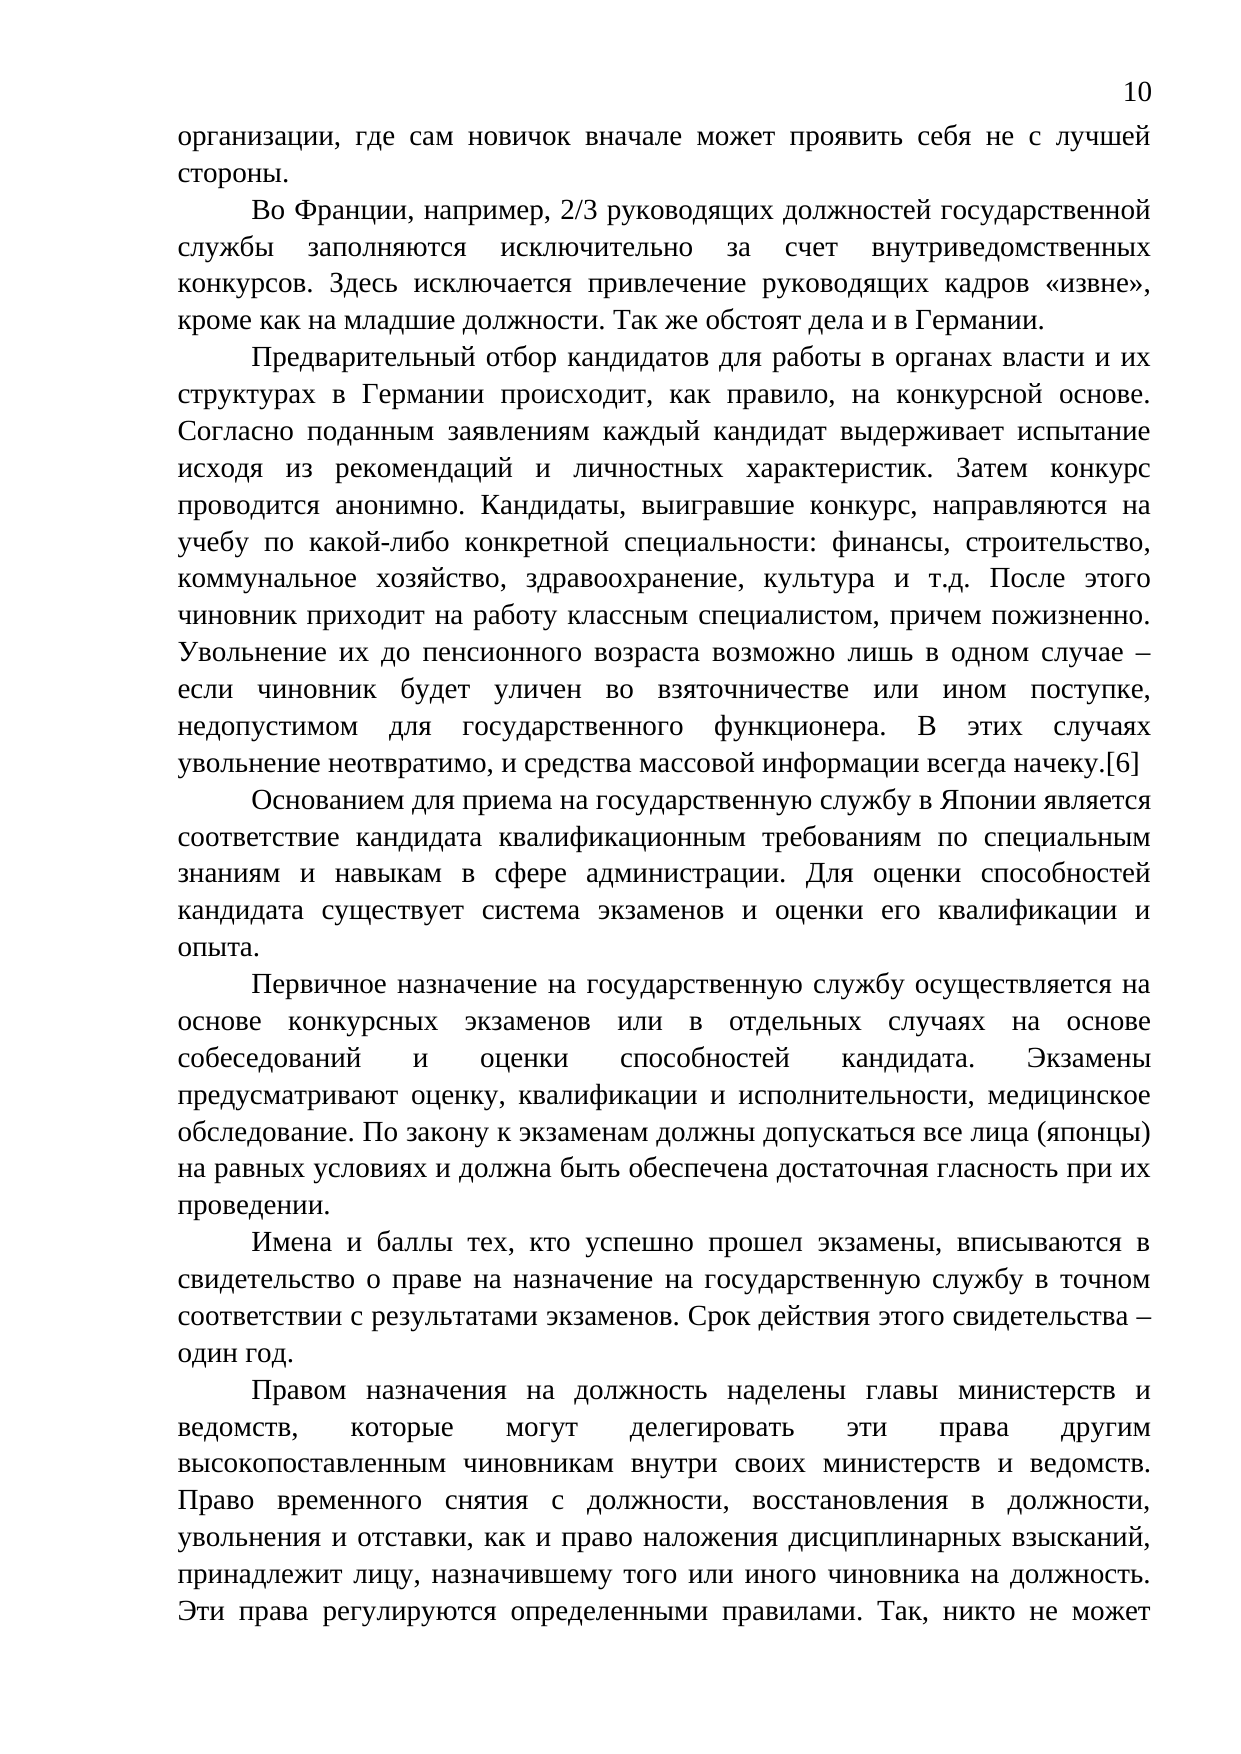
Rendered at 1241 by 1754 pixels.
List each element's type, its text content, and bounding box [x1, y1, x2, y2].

text Предварительный отбор кандидатов для работы в органах власти и их структурах в Германии происходит, как правило, на конкурсной основе. Согласно поданным заявлениям каждый кандидат выдерживает испытание исходя из рекомендаций и личностных характеристик. Затем конкурс проводится анонимно. Кандидаты, выигравшие конкурс, направляются на учебу по какой-либо конкретной специальности: финансы, строительство, коммунальное хозяйство, здравоохранение, культура и т.д. После этого чиновник приходит на работу классным специалистом, причем пожизненно. Увольнение их до пенсионного возраста возможно лишь в одном случае – если чиновник будет уличен во взяточничестве или ином поступке, недопустимом для государственного функционера. В этих случаях увольнение неотвратимо, и средства массовой информации всегда начеку.[6] [177, 339, 1152, 778]
text Во Франции, например, 2/3 руководящих должностей государственной службы заполняются исключительно за счет внутриведомственных конкурсов. Здесь исключается привлечение руководящих кадров «извне», кроме как на младшие должности. Так же обстоят дела и в Германии. [177, 192, 1152, 336]
text Имена и баллы тех, кто успешно прошел экзамены, вписываются в свидетельство о праве на назначение на государственную службу в точном соответствии с результатами экзаменов. Срок действия этого свидетельства – один год. [177, 1224, 1152, 1368]
text Первичное назначение на государственную службу осуществляется на основе конкурсных экзаменов или в отдельных случаях на основе собеседований и оценки способностей кандидата. Экзамены предусматривают оценку, квалификации и исполнительности, медицинское обследование. По закону к экзаменам должны допускаться все лица (японцы) на равных условиях и должна быть обеспечена достаточная гласность при их проведении. [177, 966, 1152, 1221]
text Основанием для приема на государственную службу в Японии является соответствие кандидата квалификационным требованиям по специальным знаниям и навыкам в сфере администрации. Для оценки способностей кандидата существует система экзаменов и оценки его квалификации и опыта. [177, 782, 1152, 963]
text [177, 1372, 1152, 1627]
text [177, 118, 1152, 188]
